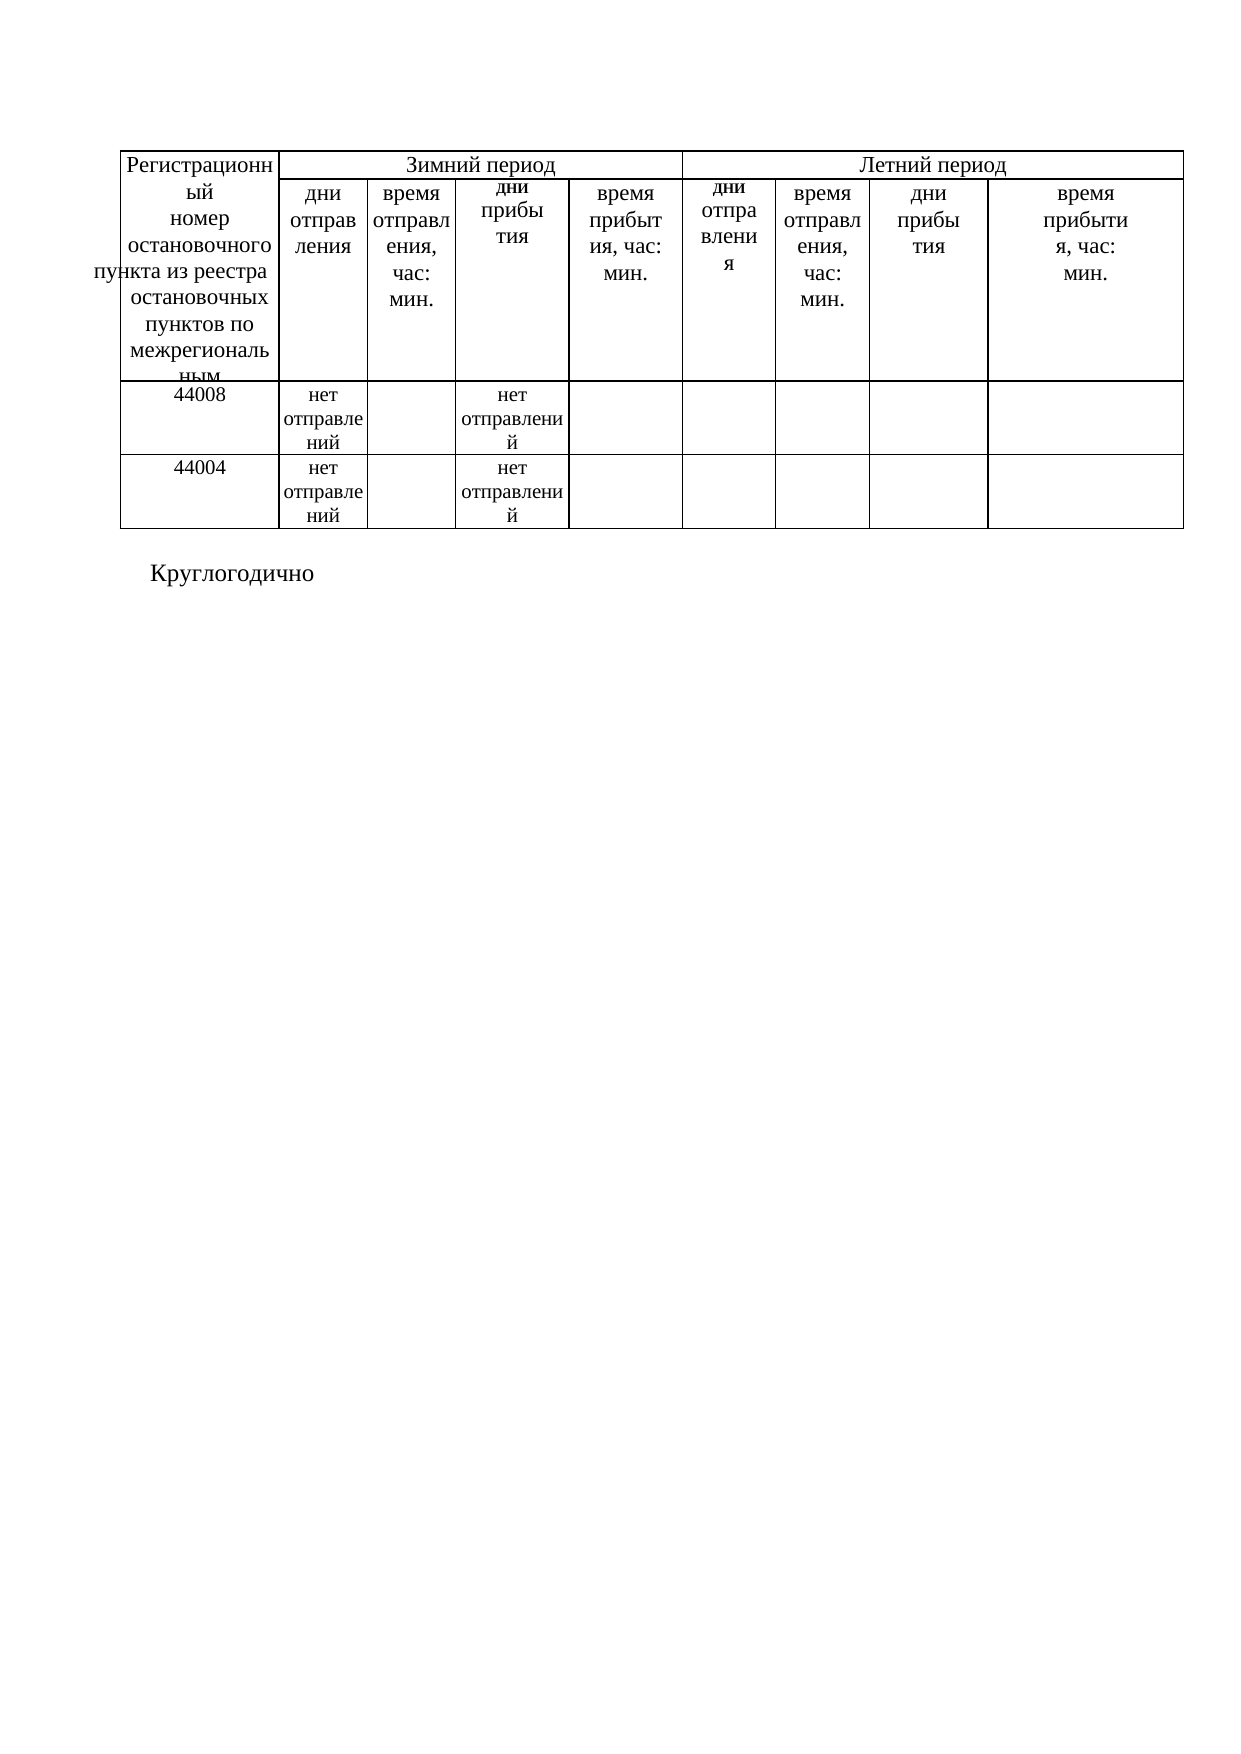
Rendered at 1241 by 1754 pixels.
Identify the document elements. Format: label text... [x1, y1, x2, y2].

table_cell время прибыт ия, час: мин. [570, 180, 682, 380]
table_cell [776, 382, 869, 454]
table_cell [870, 455, 987, 527]
table_cell ДНИ отпра влени я [683, 180, 775, 380]
table_header Зимний период [280, 152, 682, 178]
table_cell 44008 [121, 382, 278, 454]
table_cell [683, 455, 775, 527]
table_cell 44004 [121, 455, 278, 527]
table_cell [776, 455, 869, 527]
table_cell дни отправ ления [280, 180, 367, 380]
table_cell [870, 382, 987, 454]
table_cell [989, 382, 1183, 454]
table_cell нет отправлений [280, 382, 367, 454]
table_cell дни прибы тия [870, 180, 987, 380]
table_cell время отправл ения, час: мин. [368, 180, 455, 380]
table_cell [368, 382, 455, 454]
table_header Летний период [683, 152, 1183, 178]
table_cell [570, 455, 682, 527]
table_cell нет отправлений [280, 455, 367, 527]
table_cell время отправл ения, час: мин. [776, 180, 869, 380]
table_cell [683, 382, 775, 454]
text Круглогодично [150, 558, 1090, 587]
table_cell время прибыти я, час: мин. [989, 180, 1183, 380]
table_header Регистрационный номер остановочного пункта из реестра остановочных пунктов по межрегиональным маршрутам регулярных перевозок [121, 152, 278, 380]
table_cell [989, 455, 1183, 527]
table_cell [570, 382, 682, 454]
table_cell ДНИ прибы тия [456, 180, 568, 380]
table_cell нет отправлений [456, 382, 568, 454]
table_cell нет отправлений [456, 455, 568, 527]
table_cell [368, 455, 455, 527]
